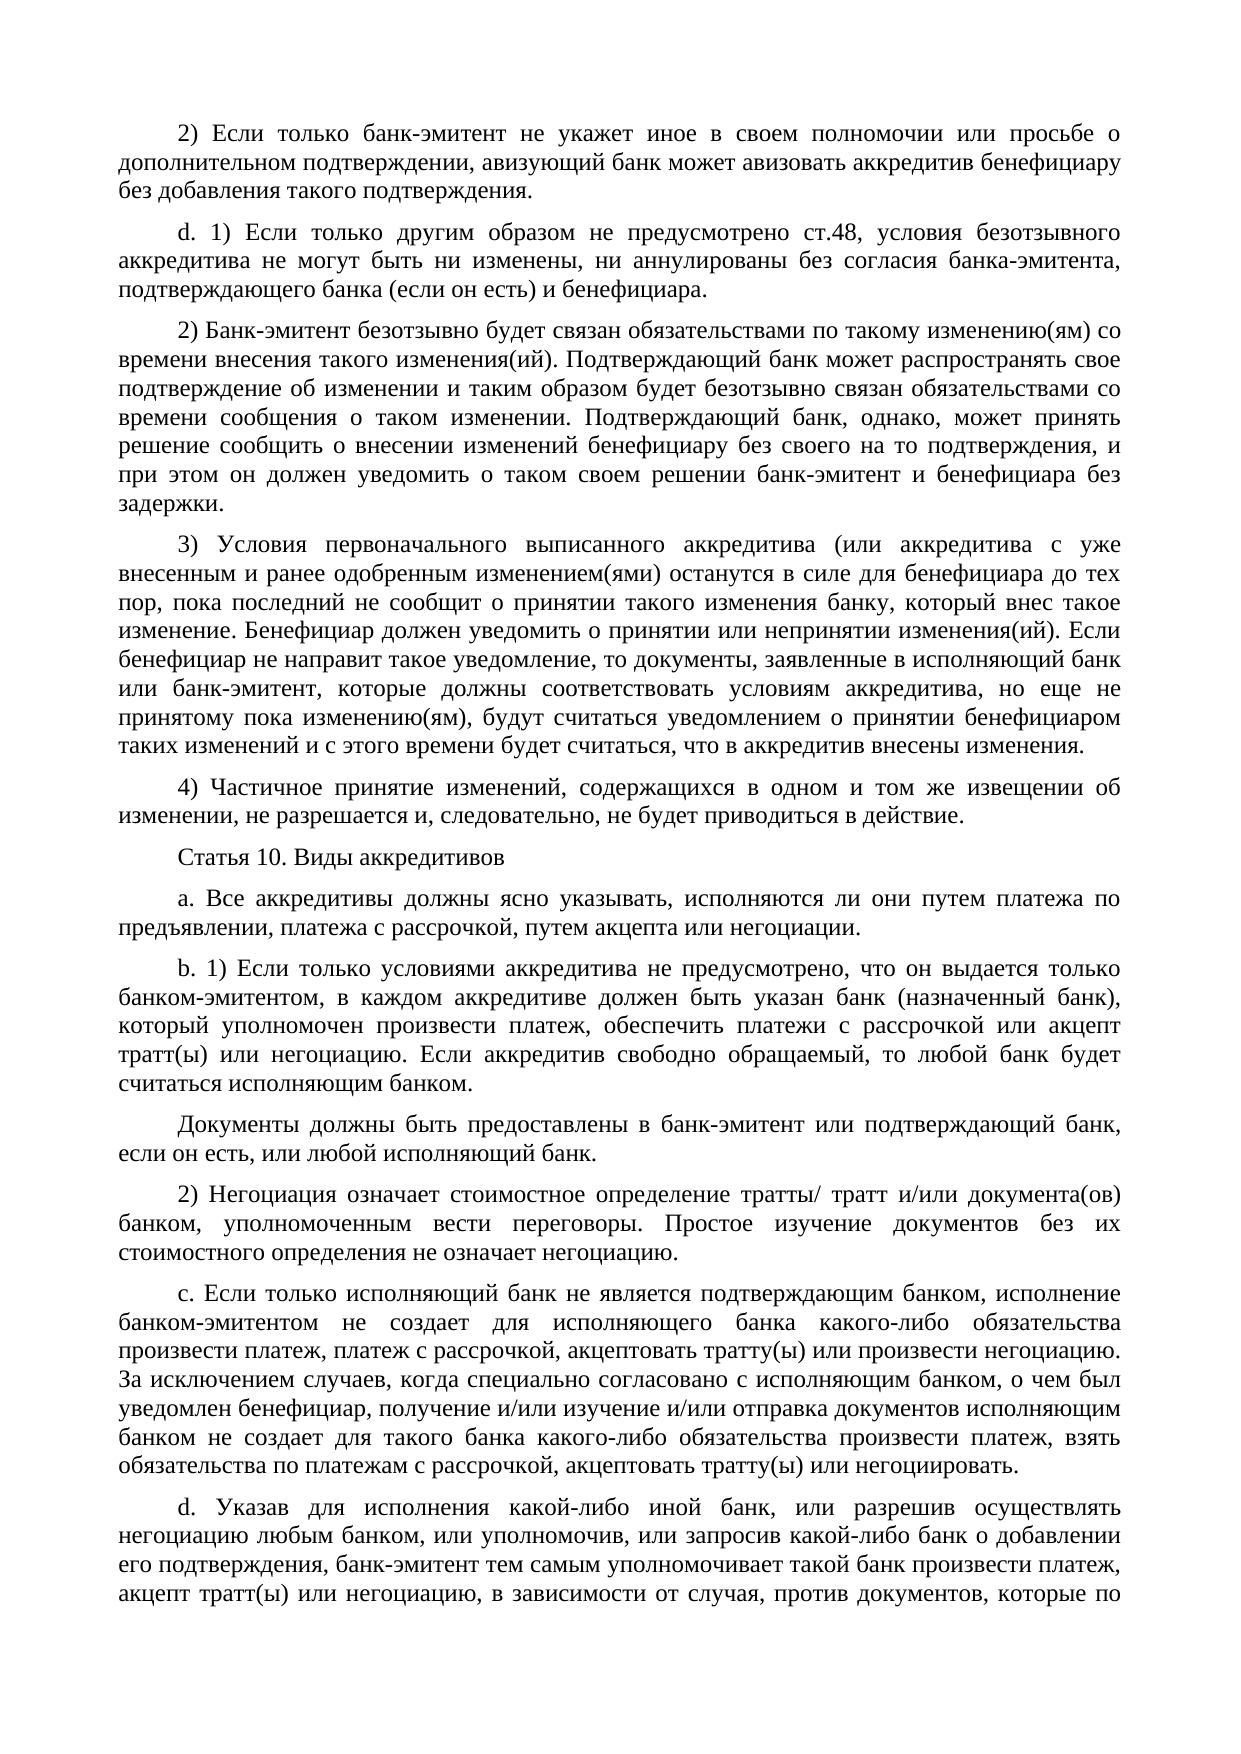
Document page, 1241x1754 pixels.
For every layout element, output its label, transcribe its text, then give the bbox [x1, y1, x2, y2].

text d. 1) Если только другим образом не предусмотрено ст.48, условия безотзывного аккредитива не могут быть ни изменены, ни аннулированы без согласия банка-эмитента, подтверждающего банка (если он есть) и бенефициара. [118, 217, 1122, 303]
text 2) Если только банк-эмитент не укажет иное в своем полномочии или просьбе о дополнительном подтверждении, авизующий банк может авизовать аккредитив бенефициару без добавления такого подтверждения. [118, 118, 1122, 204]
text 3) Условия первоначального выписанного аккредитива (или аккредитива с уже внесенным и ранее одобренным изменением(ями) останутся в силе для бенефициара до тех пор, пока последний не сообщит о принятии такого изменения банку, который внес такое изменение. Бенефициар должен уведомить о принятии или непринятии изменения(ий). Если бенефициар не направит такое уведомление, то документы, заявленные в исполняющий банк или банк-эмитент, которые должны соответствовать условиям аккредитива, но еще не принятому пока изменению(ям), будут считаться уведомлением о принятии бенефициаром таких изменений и с этого времени будет считаться, что в аккредитив внесены изменения. [118, 529, 1122, 759]
text 2) Банк-эмитент безотзывно будет связан обязательствами по такому изменению(ям) со времени внесения такого изменения(ий). Подтверждающий банк может распространять свое подтверждение об изменении и таким образом будет безотзывно связан обязательствами со времени сообщения о таком изменении. Подтверждающий банк, однако, может принять решение сообщить о внесении изменений бенефициару без своего на то подтверждения, и при этом он должен уведомить о таком своем решении банк-эмитент и бенефициара без задержки. [118, 316, 1122, 517]
text Документы должны быть предоставлены в банк-эмитент или подтверждающий банк, если он есть, или любой исполняющий банк. [118, 1109, 1122, 1167]
text с. Если только исполняющий банк не является подтверждающим банком, исполнение банком-эмитентом не создает для исполняющего банка какого-либо обязательства произвести платеж, платеж с рассрочкой, акцептовать тратту(ы) или произвести негоциацию. За исключением случаев, когда специально согласовано с исполняющим банком, о чем был уведомлен бенефициар, получение и/или изучение и/или отправка документов исполняющим банком не создает для такого банка какого-либо обязательства произвести платеж, взять обязательства по платежам с рассрочкой, акцептовать тратту(ы) или негоциировать. [118, 1278, 1122, 1479]
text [118, 1492, 1122, 1607]
text 2) Негоциация означает стоимостное определение тратты/ тратт и/или документа(ов) банком, уполномоченным вести переговоры. Простое изучение документов без их стоимостного определения не означает негоциацию. [118, 1179, 1122, 1266]
text 4) Частичное принятие изменений, содержащихся в одном и том же извещении об изменении, не разрешается и, следовательно, не будет приводиться в действие. [118, 772, 1122, 829]
text Статья 10. Виды аккредитивов [118, 842, 1122, 871]
text b. 1) Если только условиями аккредитива не предусмотрено, что он выдается только банком-эмитентом, в каждом аккредитиве должен быть указан банк (назначенный банк), который уполномочен произвести платеж, обеспечить платежи с рассрочкой или акцепт тратт(ы) или негоциацию. Если аккредитив свободно обращаемый, то любой банк будет считаться исполняющим банком. [118, 953, 1122, 1097]
text а. Все аккредитивы должны ясно указывать, исполняются ли они путем платежа по предъявлении, платежа с рассрочкой, путем акцепта или негоциации. [118, 883, 1122, 941]
